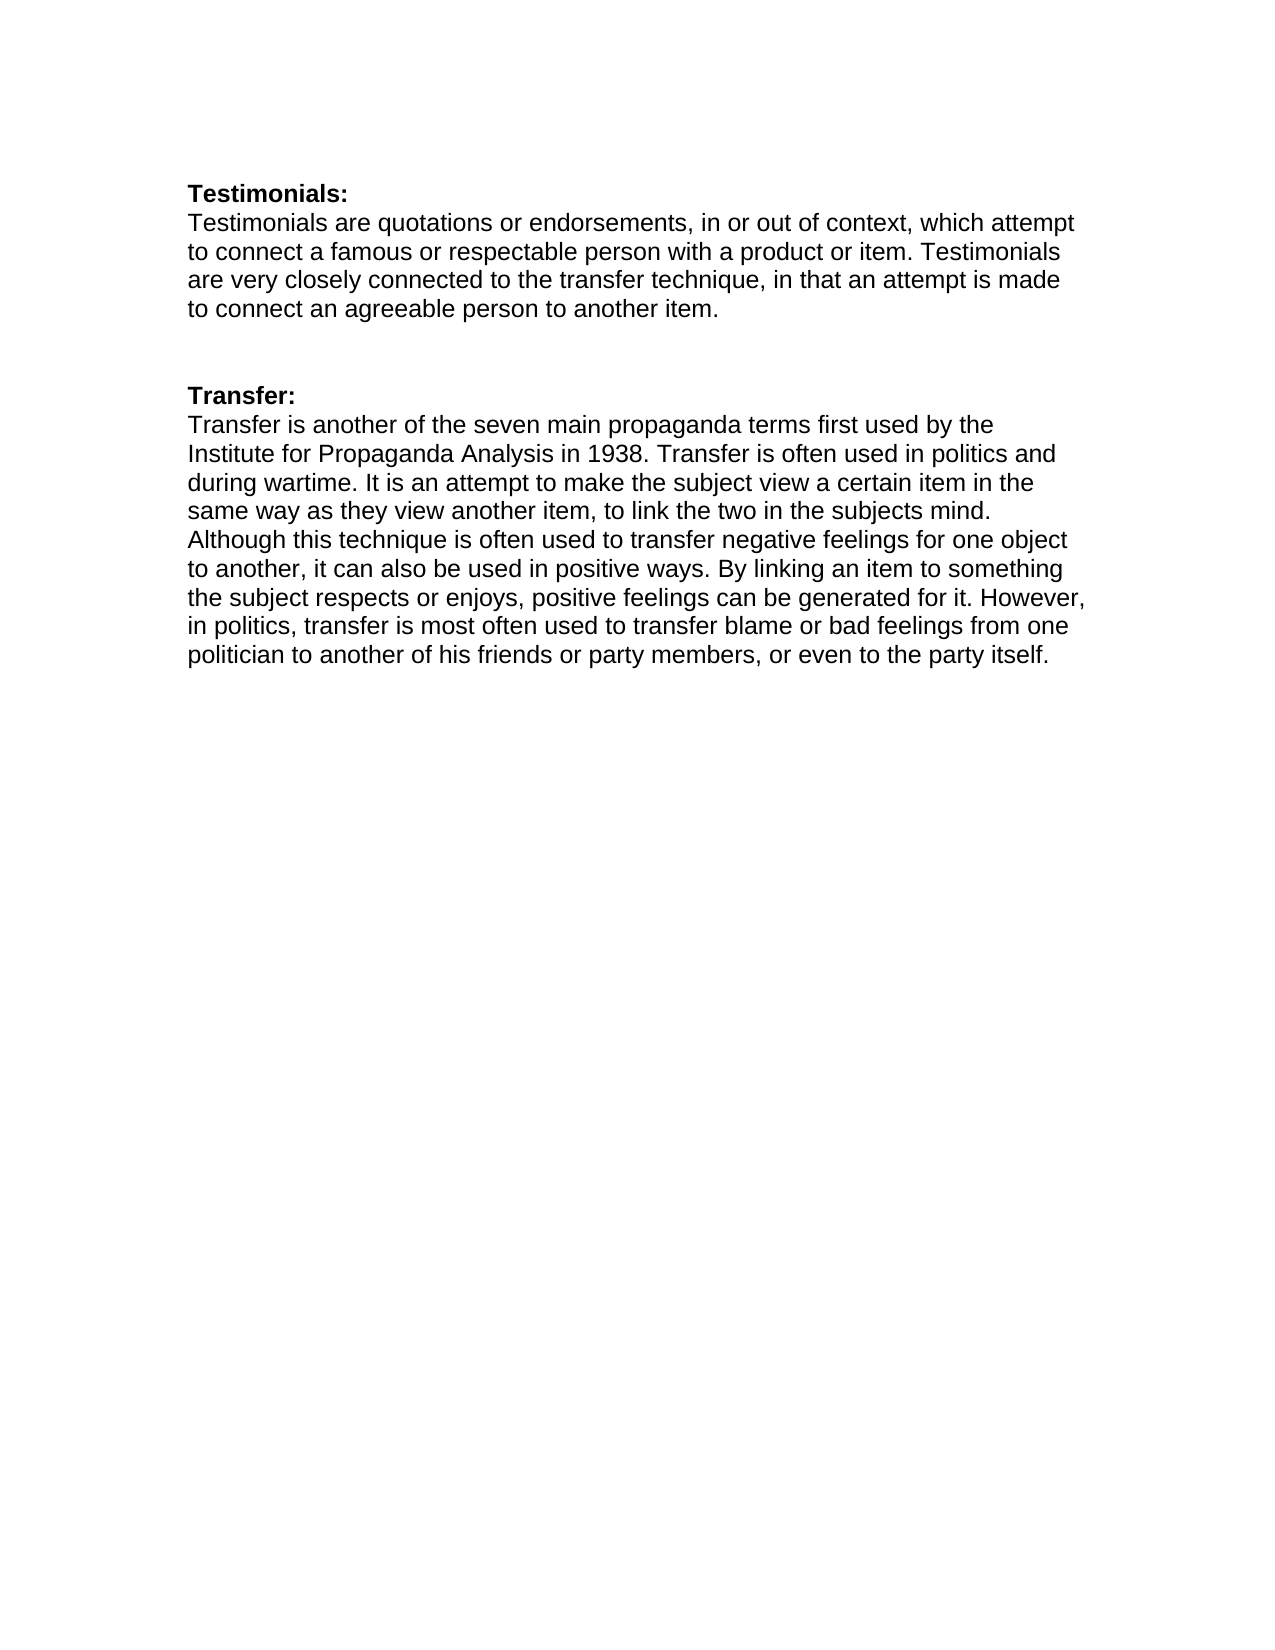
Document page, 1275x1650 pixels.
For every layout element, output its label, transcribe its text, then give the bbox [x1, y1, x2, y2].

text Transfer: [187, 381, 1087, 410]
text Testimonials are quotations or endorsements, in or out of context, which attempt to connect a famous or respectable person with a product or item. Testimonials are very closely connected to the transfer technique, in that an attempt is made to connect an agreeable person to another item. [187, 208, 1087, 323]
text Transfer is another of the seven main propaganda terms first used by the Institute for Propaganda Analysis in 1938. Transfer is often used in politics and during wartime. It is an attempt to make the subject view a certain item in the same way as they view another item, to link the two in the subjects mind. Although this technique is often used to transfer negative feelings for one object to another, it can also be used in positive ways. By linking an item to something the subject respects or enjoys, positive feelings can be generated for it. However, in politics, transfer is most often used to transfer blame or bad feelings from one politician to another of his friends or party members, or even to the party itself. [187, 410, 1087, 669]
text Testimonials: [187, 179, 1087, 208]
